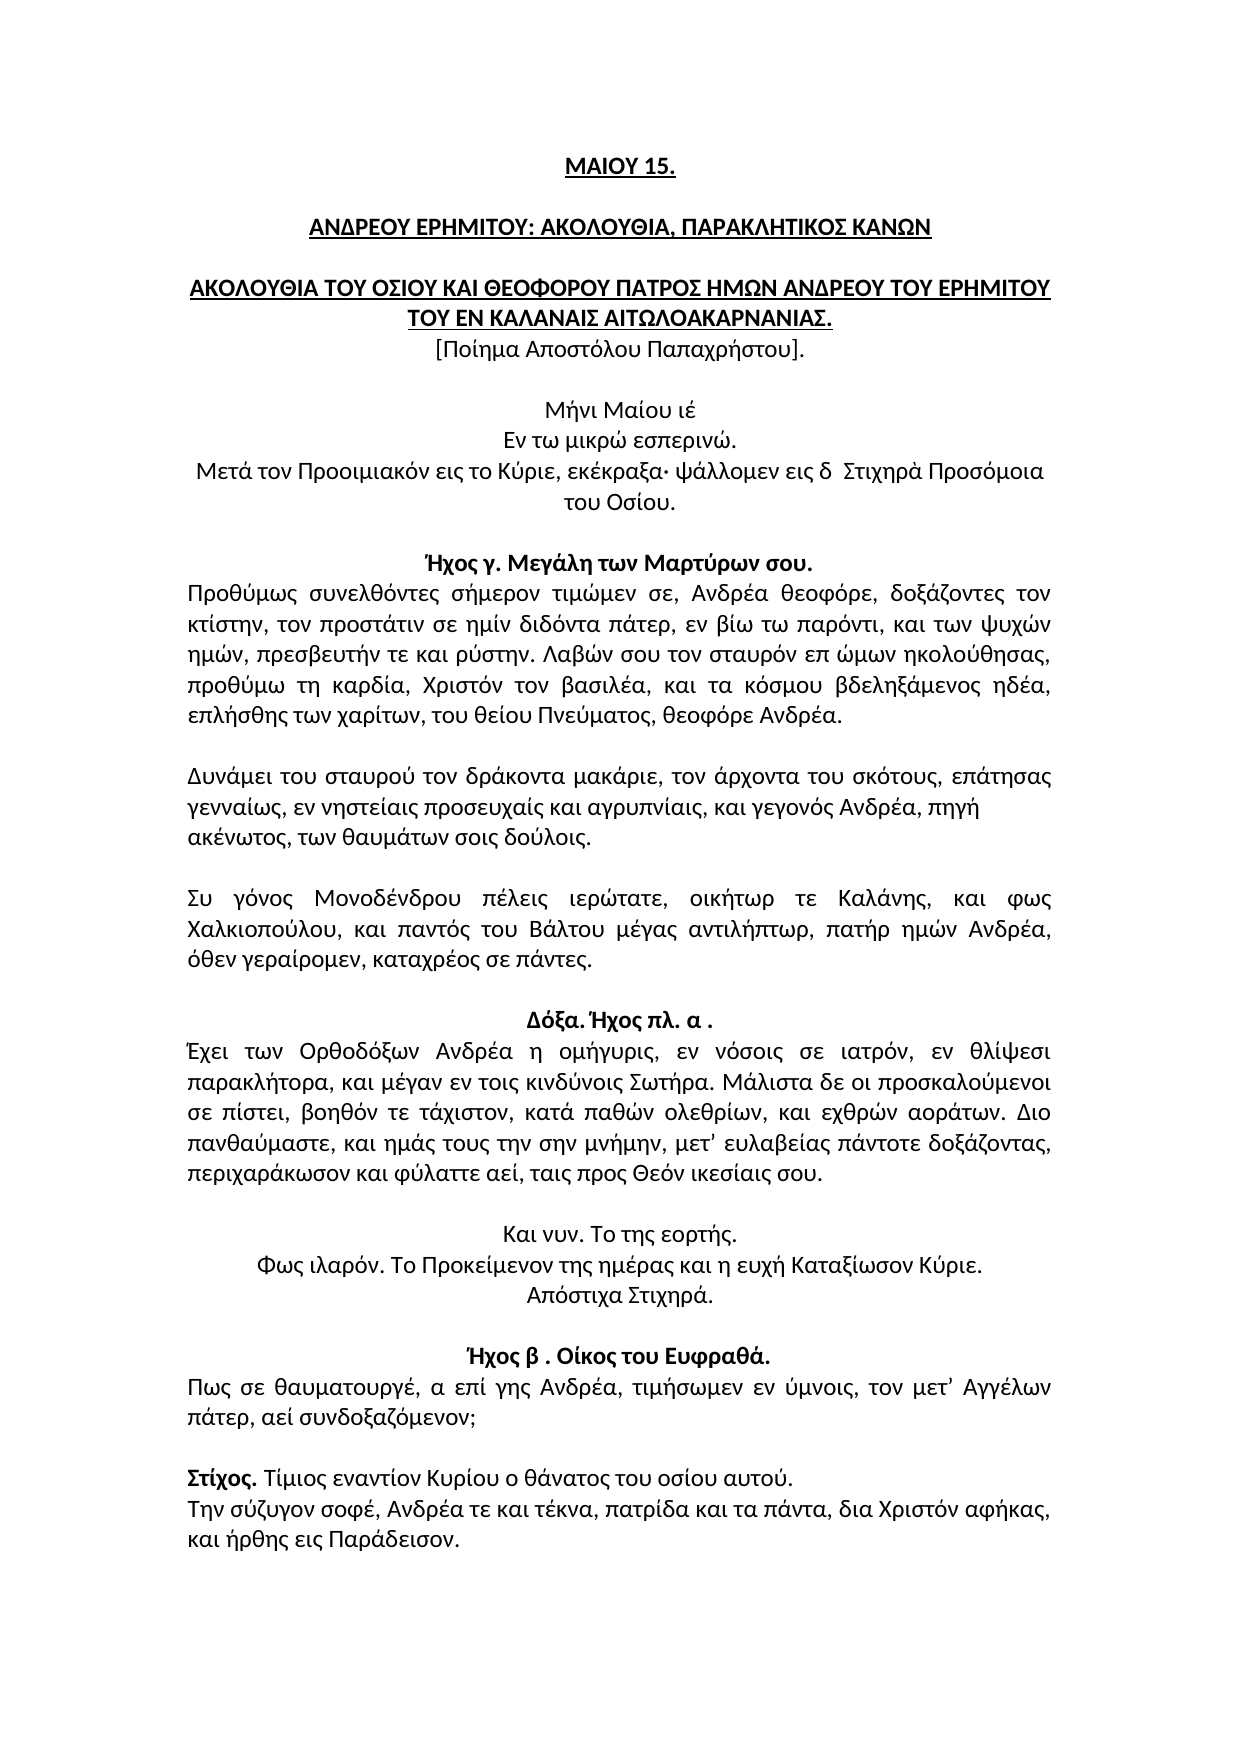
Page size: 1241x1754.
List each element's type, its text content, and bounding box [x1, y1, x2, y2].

text Προθύμως συνελθόντες σήμερον τιμώμεν σε, Ανδρέα θεοφόρε, δοξάζοντες τον κτίστην, τον προστάτιν σε ημίν διδόντα πάτερ, εν βίω τω παρόντι, και των ψυχών ημών, πρεσβευτήν τε και ρύστην. Λαβών σου τον σταυρόν επ ώμων ηκολούθησας, προθύμω τη καρδία, Χριστόν τον βασιλέα, και τα κόσμου βδεληξάμενος ηδέα, επλήσθης των χαρίτων, του θείου Πνεύματος, θεοφόρε Ανδρέα. [187, 577, 1053, 730]
text ΜΑΙΟΥ 15. [187, 150, 1053, 181]
text Συ γόνος Μονοδένδρου πέλεις ιερώτατε, οικήτωρ τε Καλάνης, και φως Χαλκιοπούλου, και παντός του Βάλτου μέγας αντιλήπτωρ, πατήρ ημών Ανδρέα, όθεν γεραίρομεν, καταχρέος σε πάντες. [187, 882, 1053, 974]
text Φως ιλαρόν. Το Προκείμενον της ημέρας και η ευχή Καταξίωσον Κύριε. [187, 1249, 1053, 1279]
text Μετά τον Προοιμιακόν εις το Κύριε, εκέκραξα· ψάλλομεν εις δ Στιχηρὰ Προσόμοια του Οσίου. [187, 455, 1053, 516]
text ΑΝΔΡΕΟΥ ΕΡΗΜΙΤΟΥ: ΑΚΟΛΟΥΘΙΑ, ΠΑΡΑΚΛΗΤΙΚΟΣ ΚΑΝΩΝ [187, 211, 1053, 242]
text Μήνι Μαίου ιέ [187, 394, 1053, 425]
text Και νυν. Το της εορτής. [187, 1218, 1053, 1249]
text Ήχος γ. Μεγάλη των Μαρτύρων σου. [187, 547, 1053, 577]
text ακένωτος, των θαυμάτων σοις δούλοις. [187, 821, 1053, 852]
text Εν τω μικρώ εσπερινώ. [187, 425, 1053, 455]
text Απόστιχα Στιχηρά. [187, 1279, 1053, 1310]
text Στίχος. Τίμιος εναντίον Κυρίου ο θάνατος του οσίου αυτού. [187, 1462, 1053, 1493]
text Την σύζυγον σοφέ, Ανδρέα τε και τέκνα, πατρίδα και τα πάντα, δια Χριστόν αφήκας, και ήρθης εις Παράδεισον. [187, 1493, 1053, 1554]
text [Ποίημα Αποστόλου Παπαχρήστου]. [187, 333, 1053, 364]
text Πως σε θαυματουργέ, α επί γης Ανδρέα, τιμήσωμεν εν ύμνοις, τον μετ’ Αγγέλων πάτερ, αεί συνδοξαζόμενον; [187, 1371, 1053, 1432]
text ΑΚΟΛΟΥΘΙΑ ΤΟΥ ΟΣΙΟΥ ΚΑΙ ΘΕΟΦΟΡΟΥ ΠΑΤΡΟΣ ΗΜΩΝ ΑΝΔΡΕΟΥ ΤΟΥ ΕΡΗΜΙΤΟΥ ΤΟΥ ΕΝ ΚΑΛΑΝΑΙΣ ΑΙΤΩΛΟΑΚΑΡΝΑΝΙΑΣ. [187, 272, 1053, 333]
text Έχει των Ορθοδόξων Ανδρέα η ομήγυρις, εν νόσοις σε ιατρόν, εν θλίψεσι παρακλήτορα, και μέγαν εν τοις κινδύνοις Σωτήρα. Μάλιστα δε οι προσκαλούμενοι σε πίστει, βοηθόν τε τάχιστον, κατά παθών ολεθρίων, και εχθρών αοράτων. Διο πανθαύμαστε, και ημάς τους την σην μνήμην, μετ’ ευλαβείας πάντοτε δοξάζοντας, περιχαράκωσον και φύλαττε αεί, ταις προς Θεόν ικεσίαις σου. [187, 1035, 1053, 1188]
text Δόξα. Ήχος πλ. α . [187, 1004, 1053, 1035]
text Ήχος β . Οίκος του Ευφραθά. [187, 1340, 1053, 1371]
text Δυνάμει του σταυρού τον δράκοντα μακάριε, τον άρχοντα του σκότους, επάτησας γενναίως, εν νηστείαις προσευχαίς και αγρυπνίαις, και γεγονός Ανδρέα, πηγή [187, 760, 1053, 821]
